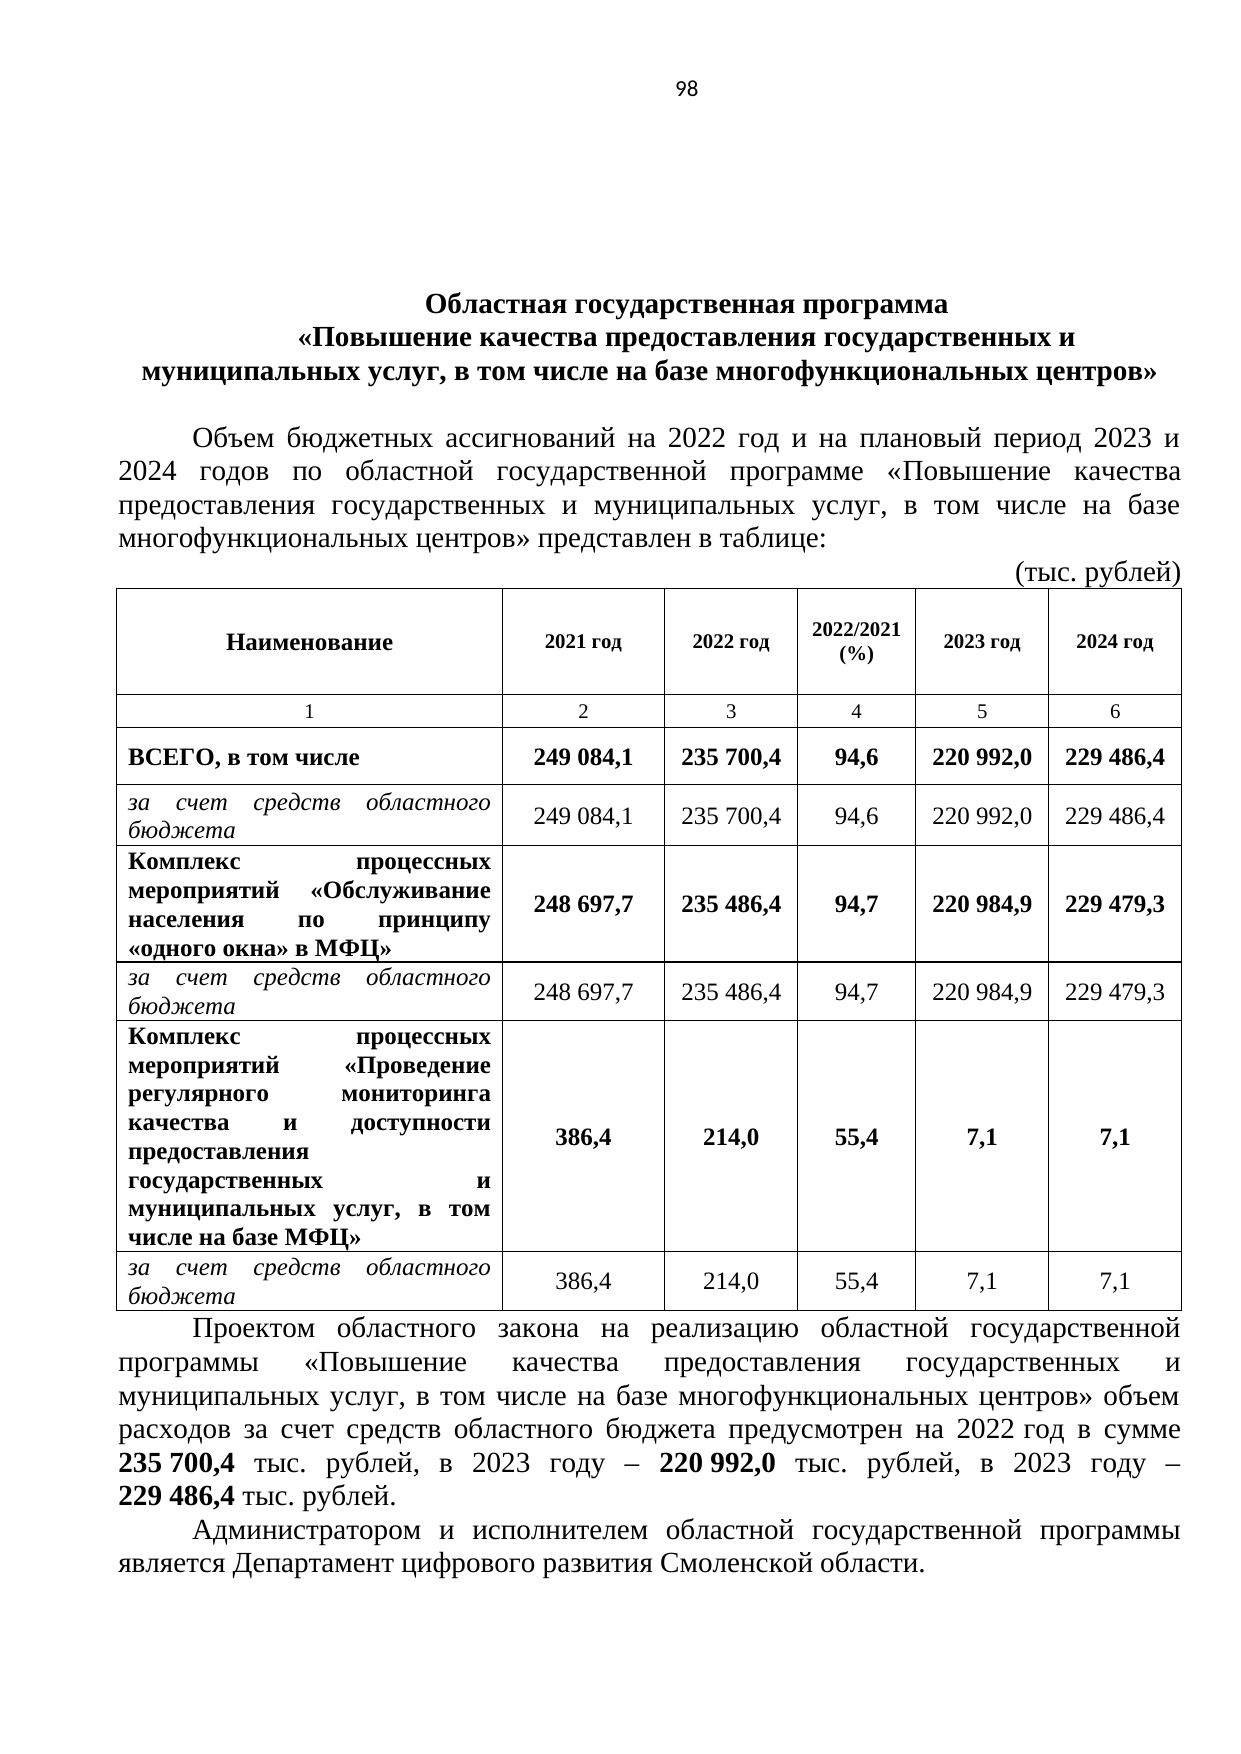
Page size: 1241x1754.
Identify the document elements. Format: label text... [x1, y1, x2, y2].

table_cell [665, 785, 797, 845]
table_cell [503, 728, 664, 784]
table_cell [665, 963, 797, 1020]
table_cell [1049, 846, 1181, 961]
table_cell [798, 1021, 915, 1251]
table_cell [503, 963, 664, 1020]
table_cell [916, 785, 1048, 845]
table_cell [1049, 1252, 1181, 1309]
text «Повышение качества предоставления государственных и муниципальных услуг, в том числе на базе многофункциональных центров» [118, 319, 1181, 386]
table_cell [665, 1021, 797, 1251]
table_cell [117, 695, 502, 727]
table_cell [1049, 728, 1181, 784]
text Проектом областного закона на реализацию областной государственной программы «Повышение качества предоставления государственных и муниципальных услуг, в том числе на базе многофункциональных центров» объем расходов за счет средств областного бюджета предусмотрен на 2022 год в сумме 235 700,4 тыс. рублей, в 2023 году – 220 992,0 тыс. рублей, в 2023 году – 229 486,4 тыс. рублей. [118, 1311, 1181, 1512]
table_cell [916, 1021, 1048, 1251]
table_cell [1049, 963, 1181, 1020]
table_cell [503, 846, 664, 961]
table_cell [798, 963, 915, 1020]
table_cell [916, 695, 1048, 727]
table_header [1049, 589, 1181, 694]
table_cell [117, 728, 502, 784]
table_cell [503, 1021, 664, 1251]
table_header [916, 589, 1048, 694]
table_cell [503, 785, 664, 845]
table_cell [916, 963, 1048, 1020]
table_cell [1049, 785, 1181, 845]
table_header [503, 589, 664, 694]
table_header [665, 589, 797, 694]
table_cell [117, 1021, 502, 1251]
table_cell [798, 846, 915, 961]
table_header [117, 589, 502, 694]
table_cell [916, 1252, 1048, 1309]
text Областная государственная программа [118, 286, 1181, 319]
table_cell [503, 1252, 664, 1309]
text Объем бюджетных ассигнований на 2022 год и на плановый период 2023 и 2024 годов по областной государственной программе «Повышение качества предоставления государственных и муниципальных услуг, в том числе на базе многофункциональных центров» представлен в таблице: [118, 420, 1181, 554]
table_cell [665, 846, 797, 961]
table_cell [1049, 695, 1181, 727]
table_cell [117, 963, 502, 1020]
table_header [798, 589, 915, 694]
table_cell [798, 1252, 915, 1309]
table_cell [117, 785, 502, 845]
text Администратором и исполнителем областной государственной программы является Департамент цифрового развития Смоленской области. [118, 1512, 1181, 1579]
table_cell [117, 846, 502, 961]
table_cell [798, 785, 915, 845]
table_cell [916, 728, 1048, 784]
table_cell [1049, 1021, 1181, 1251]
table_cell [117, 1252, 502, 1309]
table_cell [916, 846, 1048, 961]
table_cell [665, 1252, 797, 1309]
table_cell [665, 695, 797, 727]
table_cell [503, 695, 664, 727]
text (тыс. рублей) [118, 554, 1181, 588]
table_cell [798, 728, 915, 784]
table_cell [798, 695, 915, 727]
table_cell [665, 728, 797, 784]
